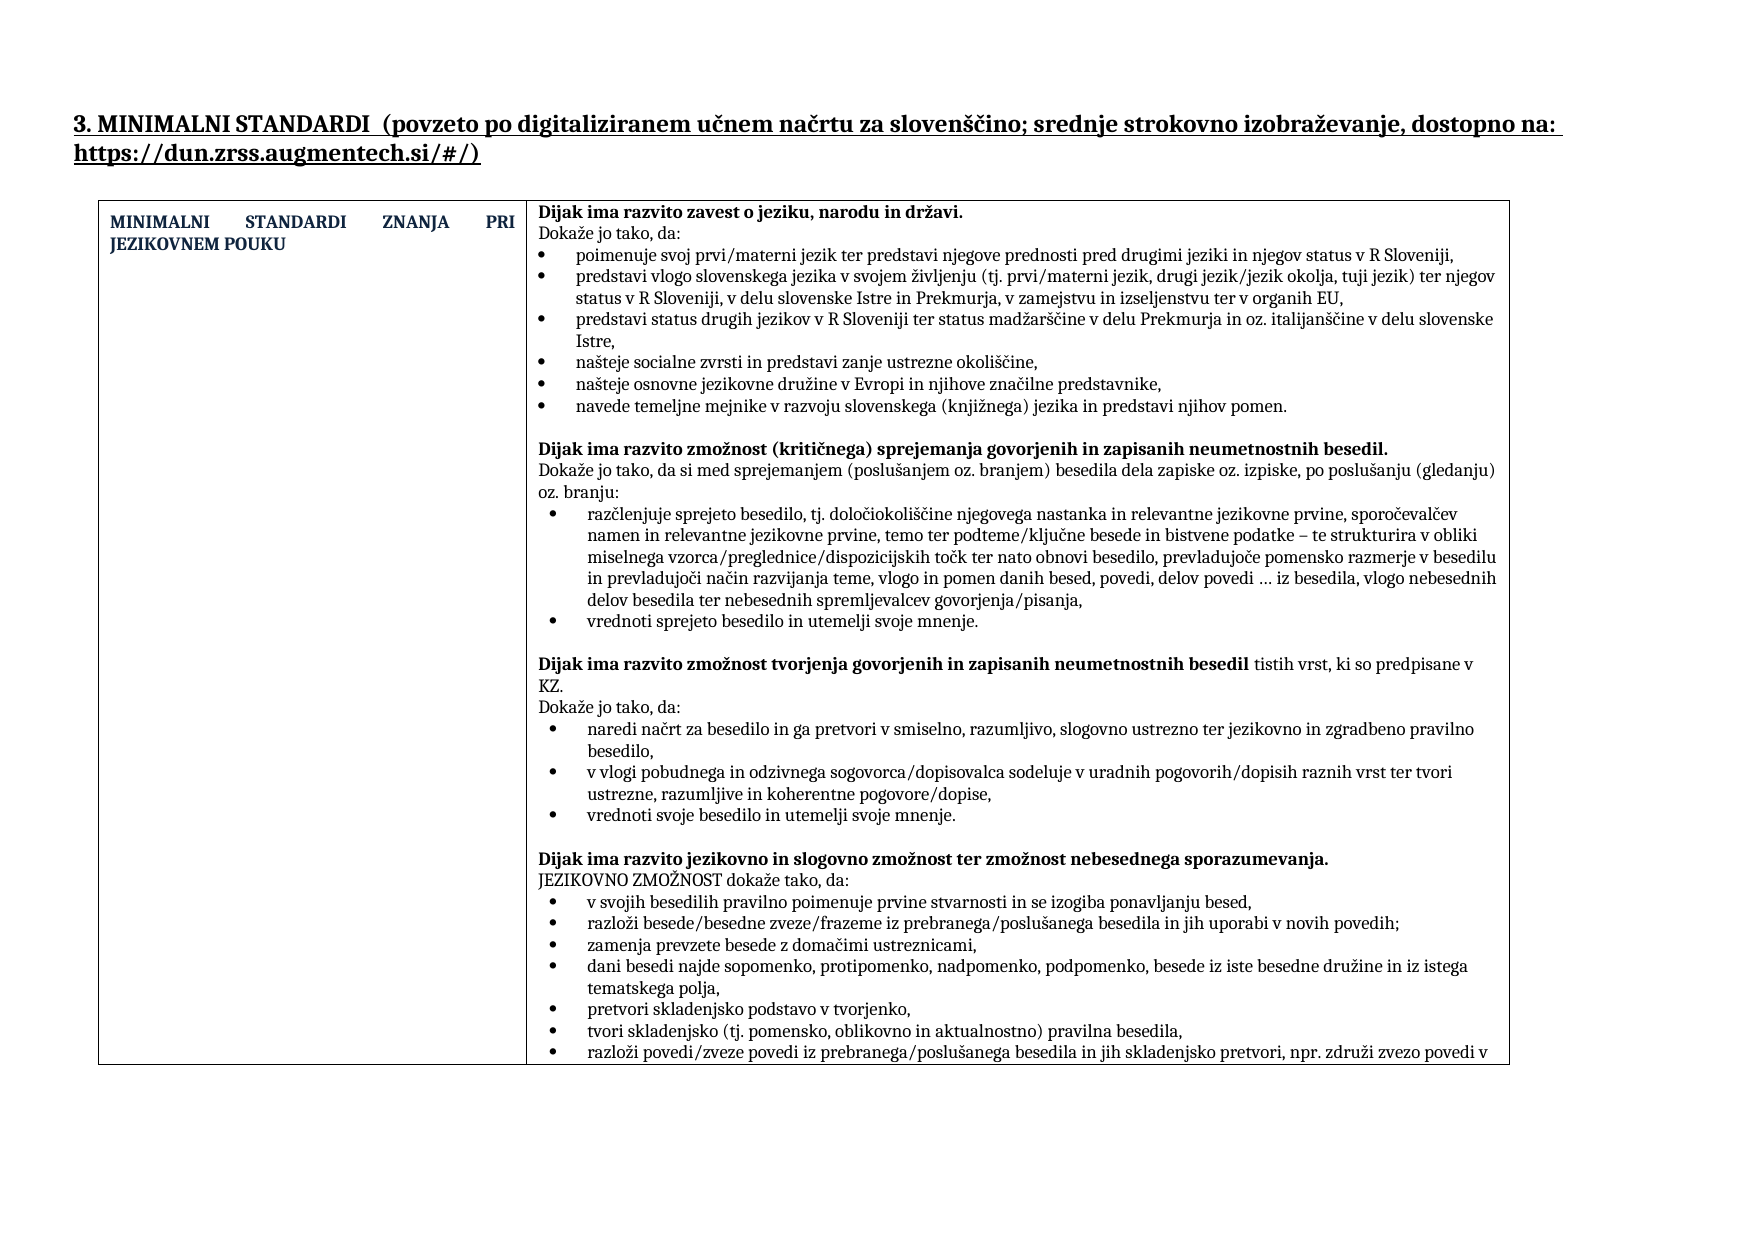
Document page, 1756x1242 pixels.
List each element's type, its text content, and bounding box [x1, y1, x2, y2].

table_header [99, 201, 526, 1064]
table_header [527, 201, 1509, 1064]
subtitle 3. MINIMALNI STANDARDI (povzeto po digitaliziranem učnem načrtu za slovenščino; srednje strokovno izobraževanje, dostopno na: https://dun.zrss.augmentech.si/#/) [73, 110, 1674, 168]
